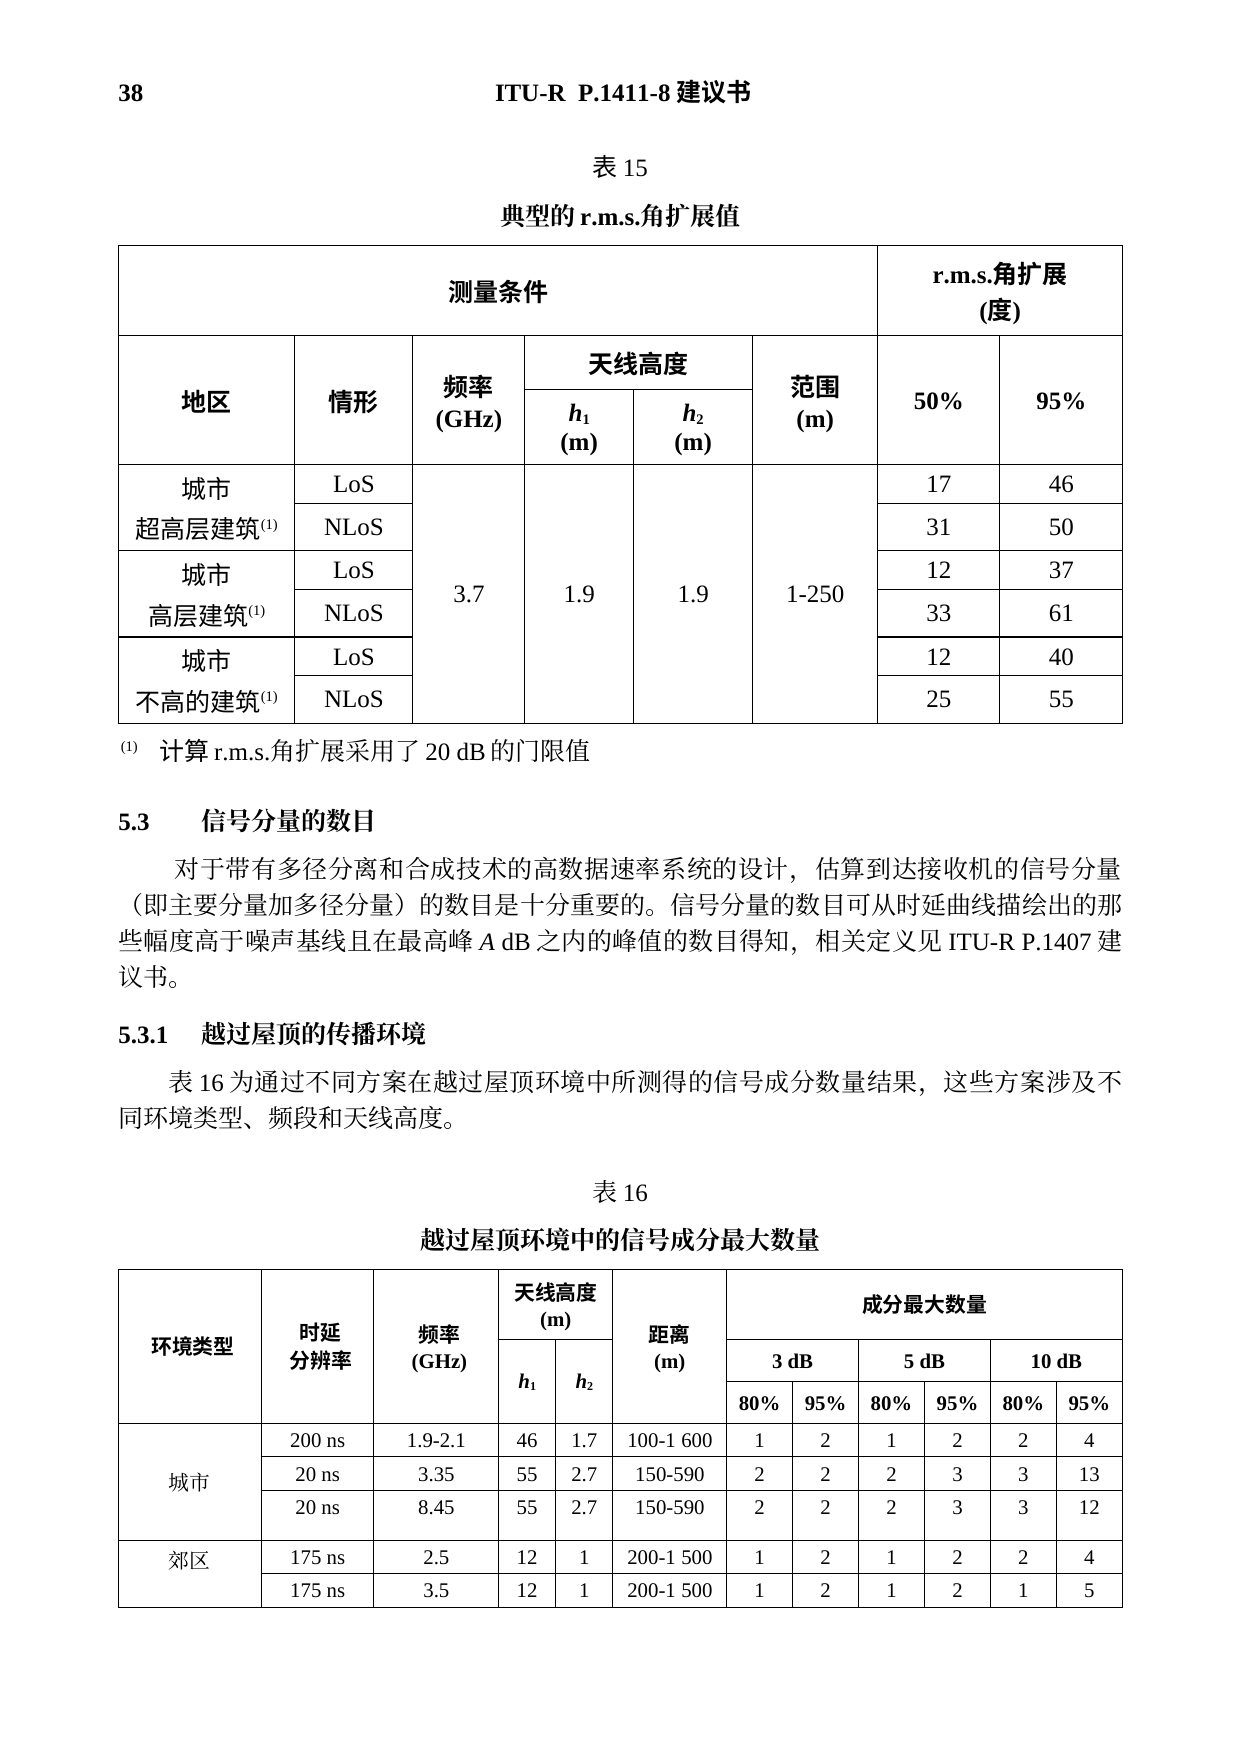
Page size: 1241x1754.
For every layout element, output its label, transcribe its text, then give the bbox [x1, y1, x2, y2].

table_cell 1 [727, 1541, 792, 1573]
table_cell 80% [859, 1382, 924, 1423]
table_header 频率 (GHz) [374, 1270, 498, 1423]
table_header 天线高度(m) [499, 1270, 612, 1339]
table_cell 情形 [295, 336, 412, 464]
table_cell 200-1 500 [613, 1574, 726, 1607]
table_cell 55 [499, 1491, 555, 1540]
table_cell 1 [859, 1574, 924, 1607]
table_cell 3 dB [727, 1340, 858, 1381]
table_cell 33 [878, 590, 999, 636]
table_cell 4 [1057, 1541, 1122, 1573]
table_cell 61 [1000, 590, 1122, 636]
table_cell 天线高度 [525, 336, 752, 389]
table_cell 50% [878, 336, 999, 464]
table_cell 12 [499, 1541, 555, 1573]
table_cell 95% [925, 1382, 990, 1423]
table_cell 175 ns [262, 1541, 373, 1573]
table_cell 3.5 [374, 1574, 498, 1607]
table_cell 20 ns [262, 1457, 373, 1490]
text 表16为通过不同方案在越过屋顶环境中所测得的信号成分数量结果，这些方案涉及不同环境类型、频段和天线高度。 [118, 1063, 1122, 1135]
table_cell 2 [925, 1541, 990, 1573]
table_cell 2 [925, 1424, 990, 1456]
table_cell 2 [925, 1574, 990, 1607]
table_cell 3 [925, 1491, 990, 1540]
table_cell 95% [793, 1382, 858, 1423]
table_cell 5 dB [859, 1340, 990, 1381]
table_cell NLoS [295, 590, 412, 636]
table_cell 55 [499, 1457, 555, 1490]
table_header r.m.s.角扩展 (度) [878, 246, 1122, 335]
table_cell 95% [1000, 336, 1122, 464]
table_cell 城市 [119, 1424, 261, 1540]
table_cell 4 [1057, 1424, 1122, 1456]
table_cell 8.45 [374, 1491, 498, 1540]
table_cell 2 [793, 1457, 858, 1490]
table_cell 2 [991, 1424, 1056, 1456]
table_cell 1.9 [525, 465, 633, 722]
table_cell 城市 超高层建筑(1) [119, 465, 294, 550]
table_cell 150-590 [613, 1491, 726, 1540]
table_cell 3 [925, 1457, 990, 1490]
table_cell 200 ns [262, 1424, 373, 1456]
table_cell 10 dB [991, 1340, 1122, 1381]
title 越过屋顶环境中的信号成分最大数量 [118, 1221, 1122, 1257]
table_cell 1.9-2.1 [374, 1424, 498, 1456]
table_cell 150-590 [613, 1457, 726, 1490]
text 对于带有多径分离和合成技术的高数据速率系统的设计，估算到达接收机的信号分量（即主要分量加多径分量）的数目是十分重要的。信号分量的数目可从时延曲线描绘出的那些幅度高于噪声基线且在最高峰A dB之内的峰值的数目得知，相关定义见ITU-R P.1407建议书。 [118, 850, 1122, 993]
table_cell 城市 高层建筑(1) [119, 551, 294, 636]
table_cell NLoS [295, 504, 412, 550]
table_cell 80% [727, 1382, 792, 1423]
title 典型的r.m.s.角扩展值 [118, 196, 1122, 232]
text 表15 [118, 148, 1122, 184]
table_cell 1.9 [634, 465, 752, 722]
table_cell 12 [878, 551, 999, 588]
table_cell 3 [991, 1491, 1056, 1540]
table_cell 1 [991, 1574, 1056, 1607]
table_cell 2 [859, 1457, 924, 1490]
table_cell 1 [727, 1574, 792, 1607]
table_cell 100-1 600 [613, 1424, 726, 1456]
table_cell 12 [499, 1574, 555, 1607]
table_cell 200-1 500 [613, 1541, 726, 1573]
table_header 时延 分辨率 [262, 1270, 373, 1423]
table_cell 175 ns [262, 1574, 373, 1607]
table_cell NLoS [295, 676, 412, 722]
table_cell 频率 (GHz) [413, 336, 524, 464]
table_cell 2 [859, 1491, 924, 1540]
table_cell 31 [878, 504, 999, 550]
table_cell 46 [1000, 465, 1122, 502]
table_cell 2.7 [556, 1491, 612, 1540]
table_cell h1 [499, 1340, 555, 1423]
table_cell h2 (m) [634, 390, 752, 464]
table_header 成分最大数量 [727, 1270, 1122, 1339]
subtitle 5.3.1 越过屋顶的传播环境 [118, 1014, 1122, 1050]
table_cell 17 [878, 465, 999, 502]
table_cell h2 [556, 1340, 612, 1423]
table_cell 郊区 [119, 1541, 261, 1607]
table_cell 2.5 [374, 1541, 498, 1573]
table_cell 13 [1057, 1457, 1122, 1490]
text 表16 [118, 1172, 1122, 1208]
table_cell LoS [295, 638, 412, 674]
table_cell 范围 (m) [753, 336, 877, 464]
table_header 距离 (m) [613, 1270, 726, 1423]
table_cell 1 [556, 1574, 612, 1607]
table_cell 2 [991, 1541, 1056, 1573]
table_cell h1 (m) [525, 390, 633, 464]
table_cell 55 [1000, 676, 1122, 722]
table_cell 2 [793, 1424, 858, 1456]
table_header 测量条件 [119, 246, 877, 335]
table_cell 12 [1057, 1491, 1122, 1540]
table_cell 1 [556, 1541, 612, 1573]
table_cell 5 [1057, 1574, 1122, 1607]
table_cell 2 [727, 1457, 792, 1490]
table_cell 2 [793, 1541, 858, 1573]
table_cell LoS [295, 465, 412, 502]
table_cell 25 [878, 676, 999, 722]
table_cell 1 [727, 1424, 792, 1456]
table_cell 地区 [119, 336, 294, 464]
table_cell 3.35 [374, 1457, 498, 1490]
table_cell 1-250 [753, 465, 877, 722]
table_cell 80% [991, 1382, 1056, 1423]
subtitle 5.3 信号分量的数目 [118, 801, 1122, 837]
table_cell 20 ns [262, 1491, 373, 1540]
table_cell 1.7 [556, 1424, 612, 1456]
table_cell 40 [1000, 638, 1122, 674]
table_cell 37 [1000, 551, 1122, 588]
table_cell 城市 不高的建筑(1) [119, 638, 294, 722]
table_cell 1 [859, 1541, 924, 1573]
table_cell 3 [991, 1457, 1056, 1490]
table_cell 46 [499, 1424, 555, 1456]
table_cell LoS [295, 551, 412, 588]
table_cell 2 [793, 1574, 858, 1607]
table_cell 12 [878, 638, 999, 674]
table_cell 95% [1057, 1382, 1122, 1423]
table_cell 2 [793, 1491, 858, 1540]
table_header 环境类型 [119, 1270, 261, 1423]
table_cell 50 [1000, 504, 1122, 550]
table_cell 1 [859, 1424, 924, 1456]
table_cell 2.7 [556, 1457, 612, 1490]
table_cell 3.7 [413, 465, 524, 722]
table_cell 2 [727, 1491, 792, 1540]
table_cell (1) 计算r.m.s.角扩展采用了20 dB的门限值 [118, 724, 1122, 768]
